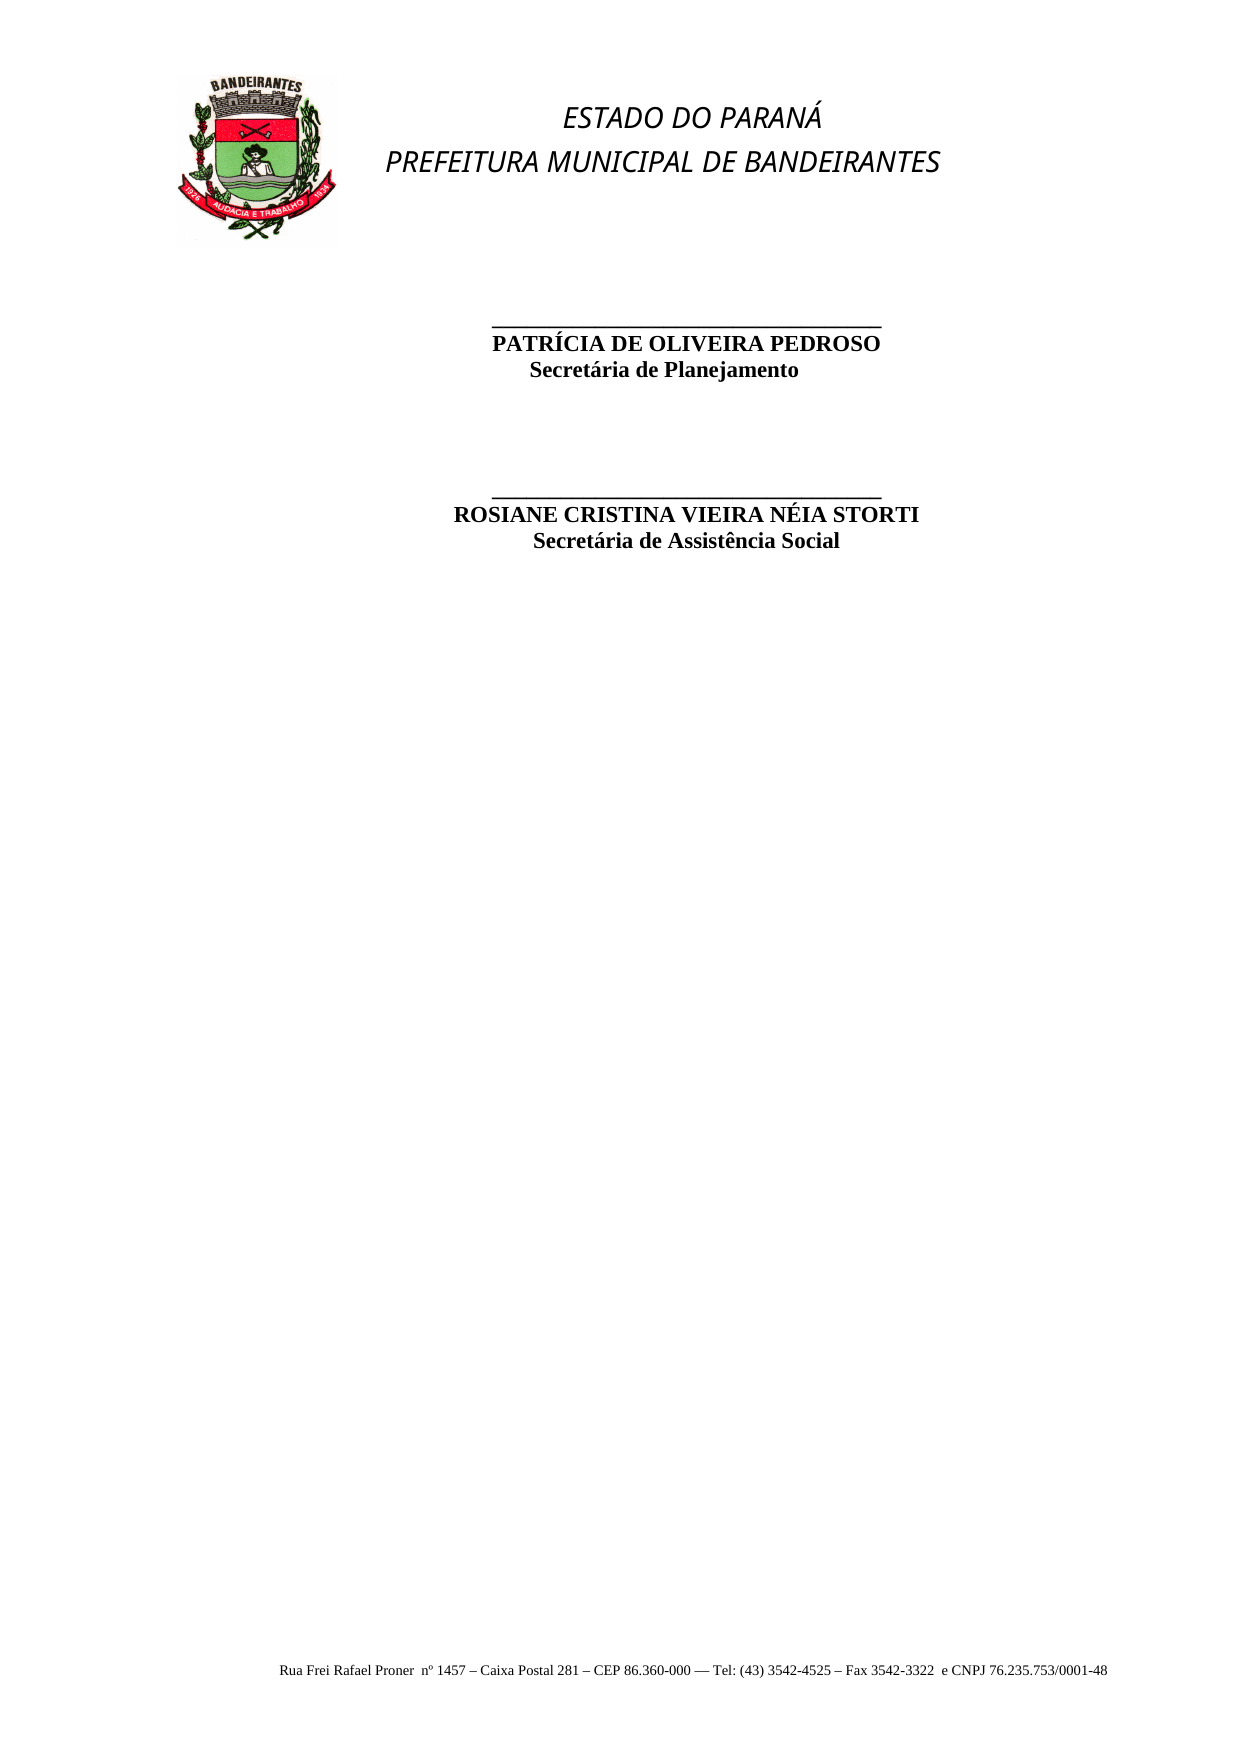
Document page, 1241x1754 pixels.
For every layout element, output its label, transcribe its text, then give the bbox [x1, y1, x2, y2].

picture [177, 75, 338, 248]
text Secretária de Assistência Social [177, 528, 1196, 554]
text __________________________________ [177, 304, 1196, 330]
text __________________________________ [177, 475, 1196, 501]
text Secretária de Planejamento [177, 356, 1152, 383]
text PATRÍCIA DE OLIVEIRA PEDROSO [177, 330, 1196, 356]
text ROSIANE CRISTINA VIEIRA NÉIA STORTI [177, 501, 1196, 528]
